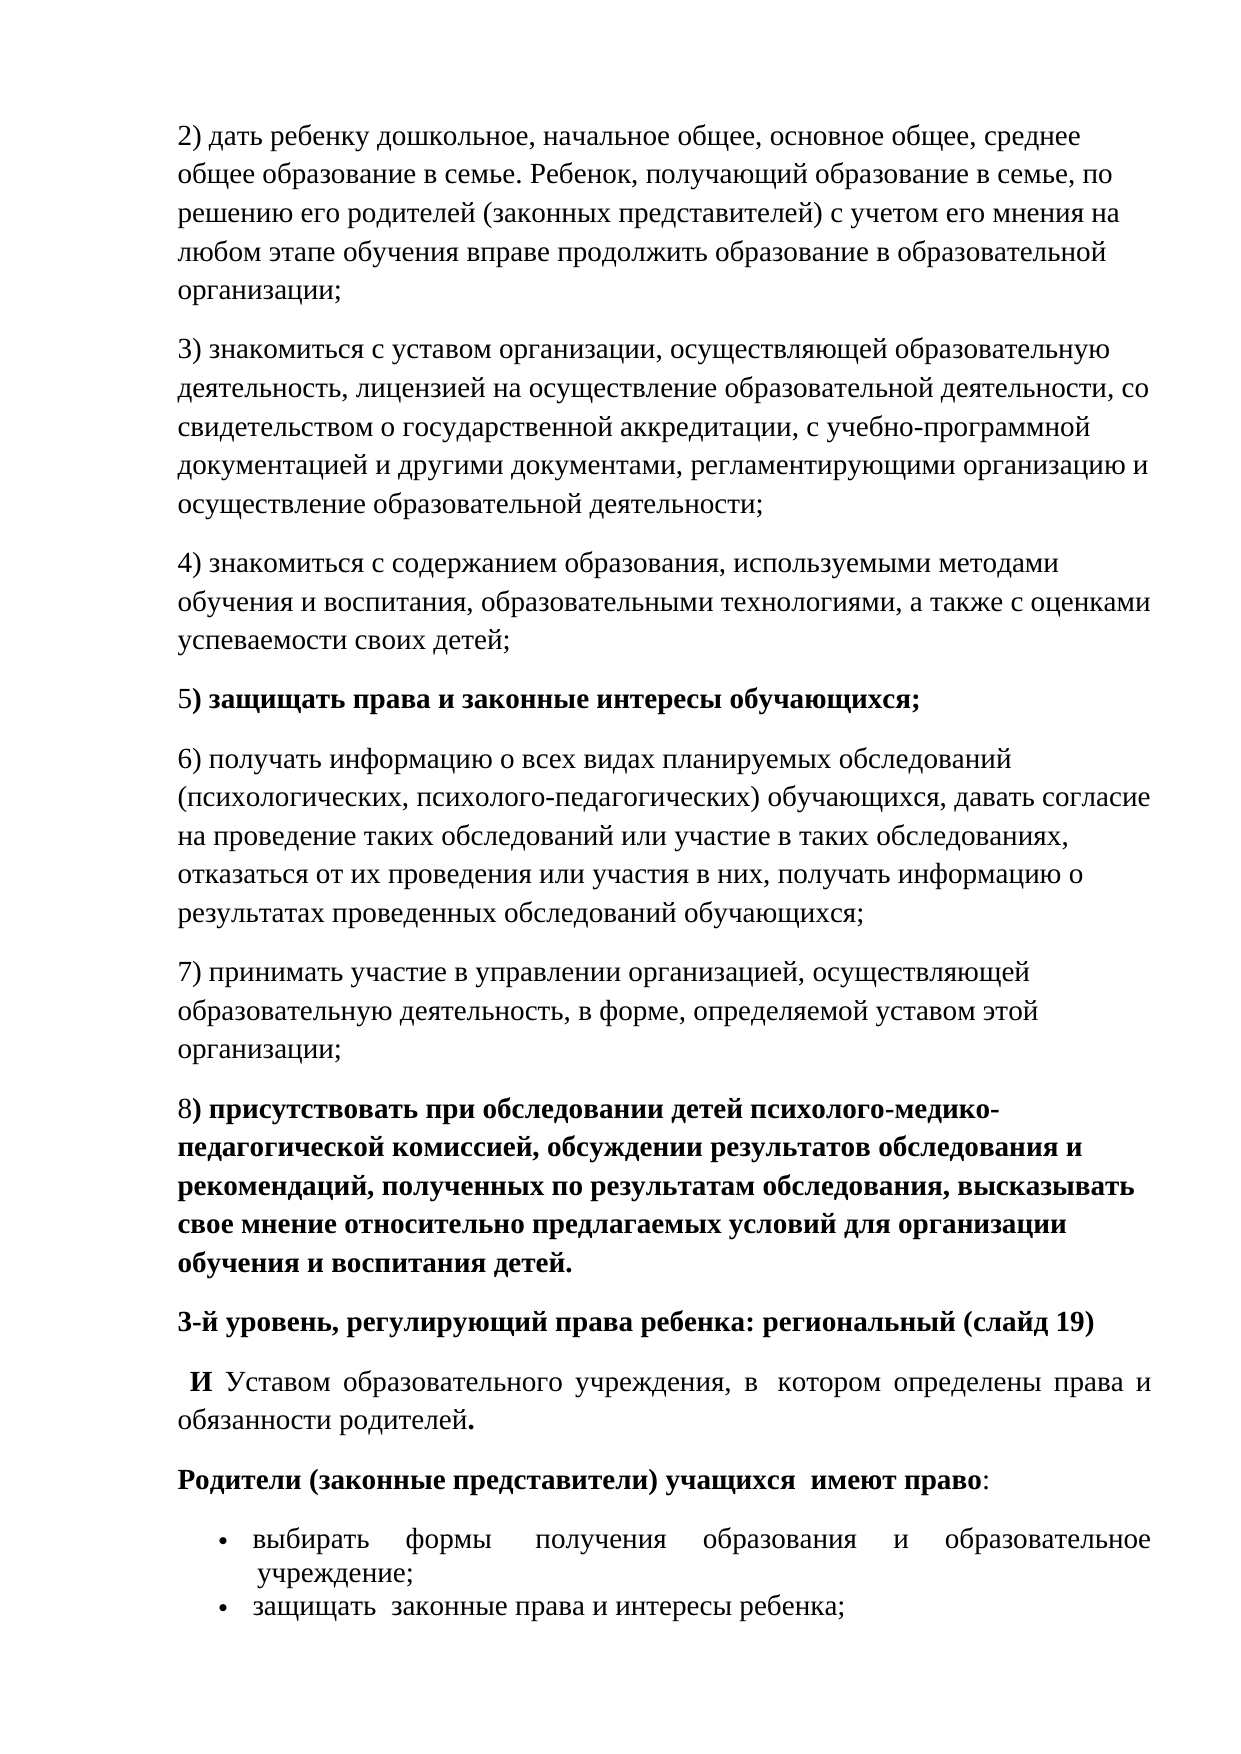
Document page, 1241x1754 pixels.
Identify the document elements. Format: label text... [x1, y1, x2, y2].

list защищать законные права и интересы ребенка; [219, 1588, 1152, 1622]
text 3-й уровень, регулирующий права ребенка: региональный (слайд 19) [177, 1304, 1152, 1338]
text Родители (законные представители) учащихся имеют право: [177, 1462, 1152, 1495]
text 2) дать ребенку дошкольное, начальное общее, основное общее, среднее общее образование в семье. Ребенок, получающий образование в семье, по решению его родителей (законных представителей) с учетом его мнения на любом этапе обучения вправе продолжить образование в образовательной организации; [177, 118, 1152, 306]
text 7) принимать участие в управлении организацией, осуществляющей образовательную деятельность, в форме, определяемой уставом этой организации; [177, 954, 1152, 1065]
text 6) получать информацию о всех видах планируемых обследований (психологических, психолого-педагогических) обучающихся, давать согласие на проведение таких обследований или участие в таких обследованиях, отказаться от их проведения или участия в них, получать информацию о результатах проведенных обследований обучающихся; [177, 741, 1152, 929]
list выбирать формы получения образования и образовательное учреждение; [219, 1521, 1152, 1588]
text 3) знакомиться с уставом организации, осуществляющей образовательную деятельность, лицензией на осуществление образовательной деятельности, со свидетельством о государственной аккредитации, с учебно-программной документацией и другими документами, регламентирующими организацию и осуществление образовательной деятельности; [177, 332, 1152, 519]
text 4) знакомиться с содержанием образования, используемыми методами обучения и воспитания, образовательными технологиями, а также с оценками успеваемости своих детей; [177, 545, 1152, 656]
text 8) присутствовать при обследовании детей психолого-медико-педагогической комиссией, обсуждении результатов обследования и рекомендаций, полученных по результатам обследования, высказывать свое мнение относительно предлагаемых условий для организации обучения и воспитания детей. [177, 1091, 1152, 1279]
text И Уставом образовательного учреждения, в котором определены права и обязанности родителей. [177, 1364, 1152, 1436]
text 5) защищать права и законные интересы обучающихся; [177, 682, 1152, 715]
